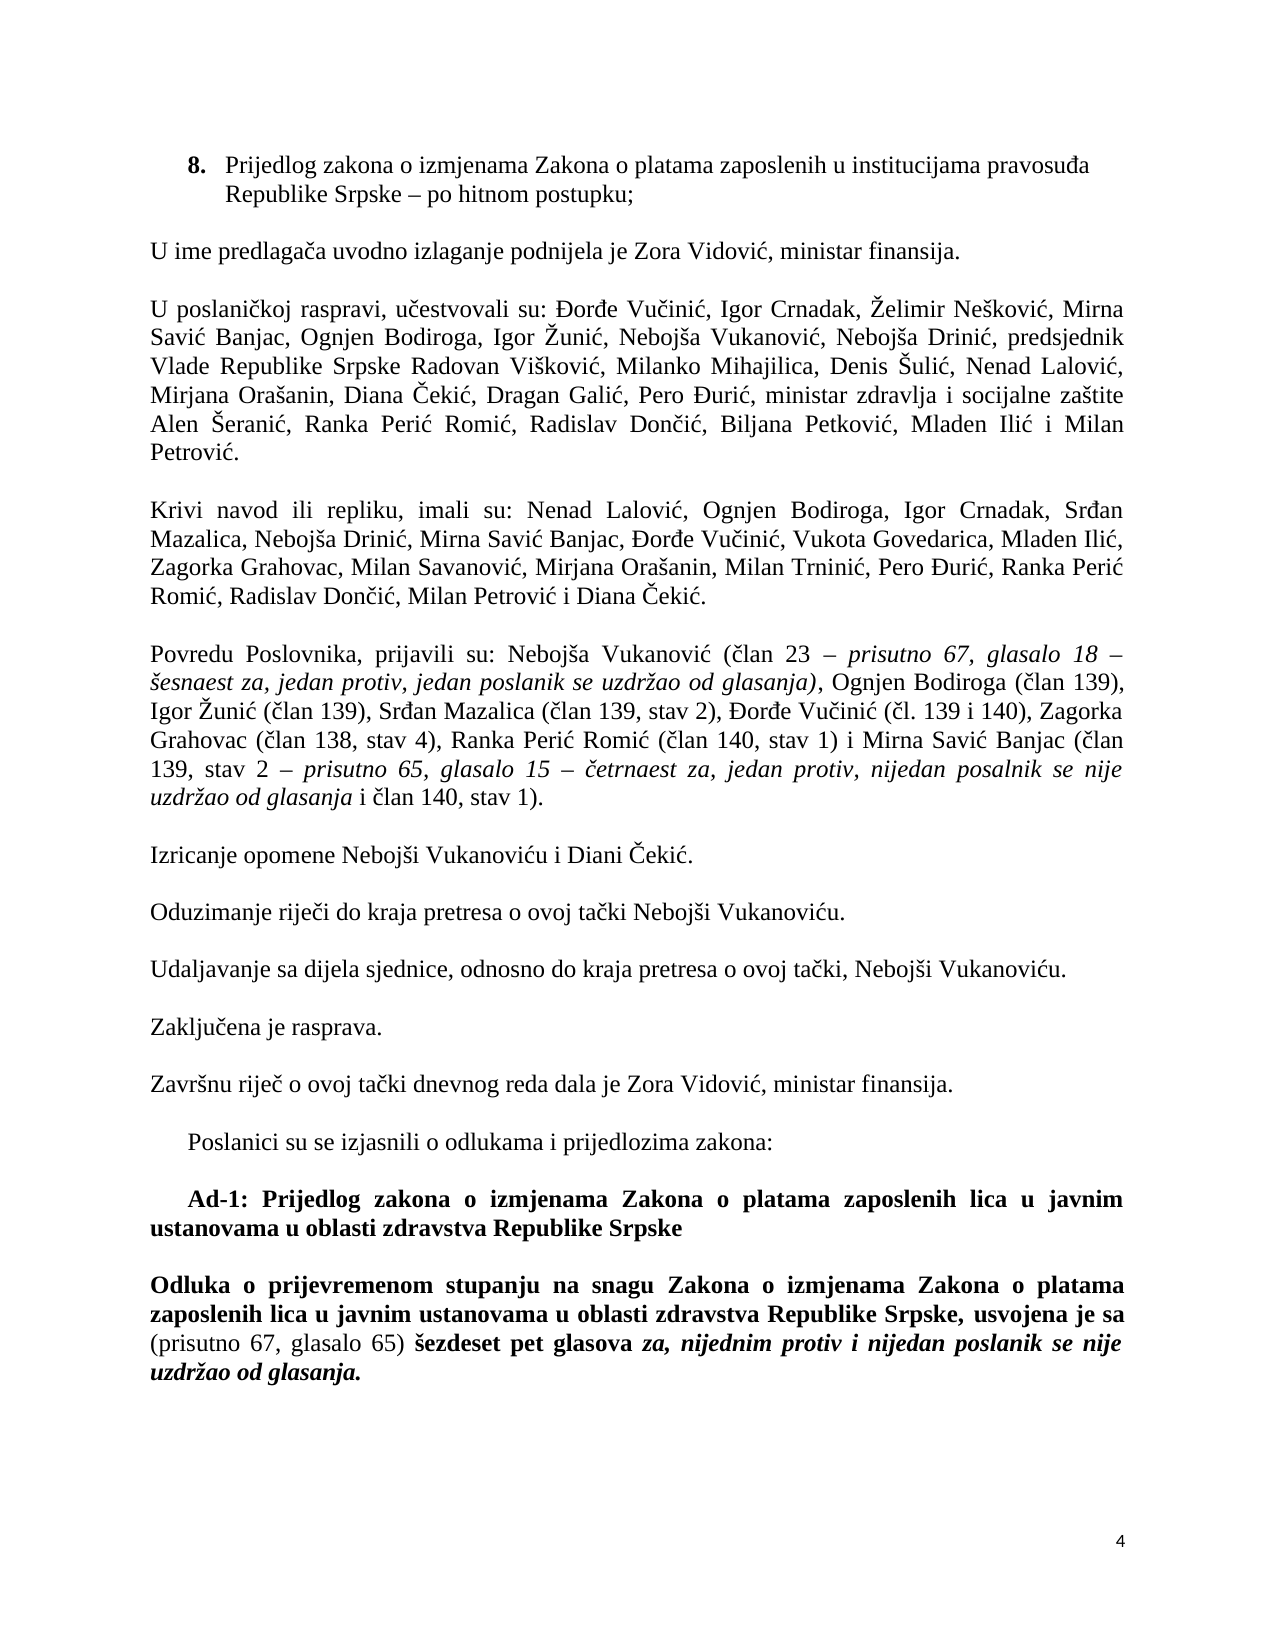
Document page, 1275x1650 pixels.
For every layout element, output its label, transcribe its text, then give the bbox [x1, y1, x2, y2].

text Krivi navod ili repliku, imali su: Nenad Lalović, Ognjen Bodiroga, Igor Crnadak, Srđan Mazalica, Nebojša Drinić, Mirna Savić Banjac, Đorđe Vučinić, Vukota Govedarica, Mladen Ilić, Zagorka Grahovac, Milan Savanović, Mirjana Orašanin, Milan Trninić, Pero Đurić, Ranka Perić Romić, Radislav Dončić, Milan Petrović i Diana Čekić. [150, 495, 1125, 610]
text Odluka o prijevremenom stupanju na snagu Zakona o izmjenama Zakona o platama zaposlenih lica u javnim ustanovama u oblasti zdravstva Republike Srpske, usvojena je sa (prisutno 67, glasalo 65) šezdeset pet glasova za, nijednim protiv i nijedan poslanik se nije uzdržao od glasanja. [150, 1271, 1125, 1386]
list Prijedlog zakona o izmjenama Zakona o platama zaposlenih u institucijama pravosuđa Republike Srpske – po hitnom postupku; [187, 150, 1125, 207]
text Poslanici su se izjasnili o odlukama i prijedlozima zakona: [150, 1127, 1125, 1156]
text U ime predlagača uvodno izlaganje podnijela je Zora Vidović, ministar finansija. [150, 236, 1125, 265]
text Povredu Poslovnika, prijavili su: Nebojša Vukanović (član 23 – prisutno 67, glasalo 18 – šesnaest za, jedan protiv, jedan poslanik se uzdržao od glasanja), Ognjen Bodiroga (član 139), Igor Žunić (član 139), Srđan Mazalica (član 139, stav 2), Đorđe Vučinić (čl. 139 i 140), Zagorka Grahovac (član 138, stav 4), Ranka Perić Romić (član 140, stav 1) i Mirna Savić Banjac (član 139, stav 2 – prisutno 65, glasalo 15 – četrnaest za, jedan protiv, nijedan posalnik se nije uzdržao od glasanja i član 140, stav 1). [150, 639, 1125, 811]
text Ad-1: Prijedlog zakona o izmjenama Zakona o platama zaposlenih lica u javnim ustanovama u oblasti zdravstva Republike Srpske [150, 1184, 1125, 1242]
text Izricanje opomene Nebojši Vukanoviću i Diani Čekić. [150, 840, 1125, 869]
text Oduzimanje riječi do kraja pretresa o ovoj tački Nebojši Vukanoviću. [150, 897, 1125, 926]
text U poslaničkoj raspravi, učestvovali su: Đorđe Vučinić, Igor Crnadak, Želimir Nešković, Mirna Savić Banjac, Ognjen Bodiroga, Igor Žunić, Nebojša Vukanović, Nebojša Drinić, predsjednik Vlade Republike Srpske Radovan Višković, Milanko Mihajilica, Denis Šulić, Nenad Lalović, Mirjana Orašanin, Diana Čekić, Dragan Galić, Pero Đurić, ministar zdravlja i socijalne zaštite Alen Šeranić, Ranka Perić Romić, Radislav Dončić, Biljana Petković, Mladen Ilić i Milan Petrović. [150, 294, 1125, 466]
text Udaljavanje sa dijela sjednice, odnosno do kraja pretresa o ovoj tački, Nebojši Vukanoviću. [150, 954, 1125, 983]
text Završnu riječ o ovoj tački dnevnog reda dala je Zora Vidović, ministar finansija. [150, 1069, 1125, 1098]
text Zaključena je rasprava. [150, 1012, 1125, 1041]
